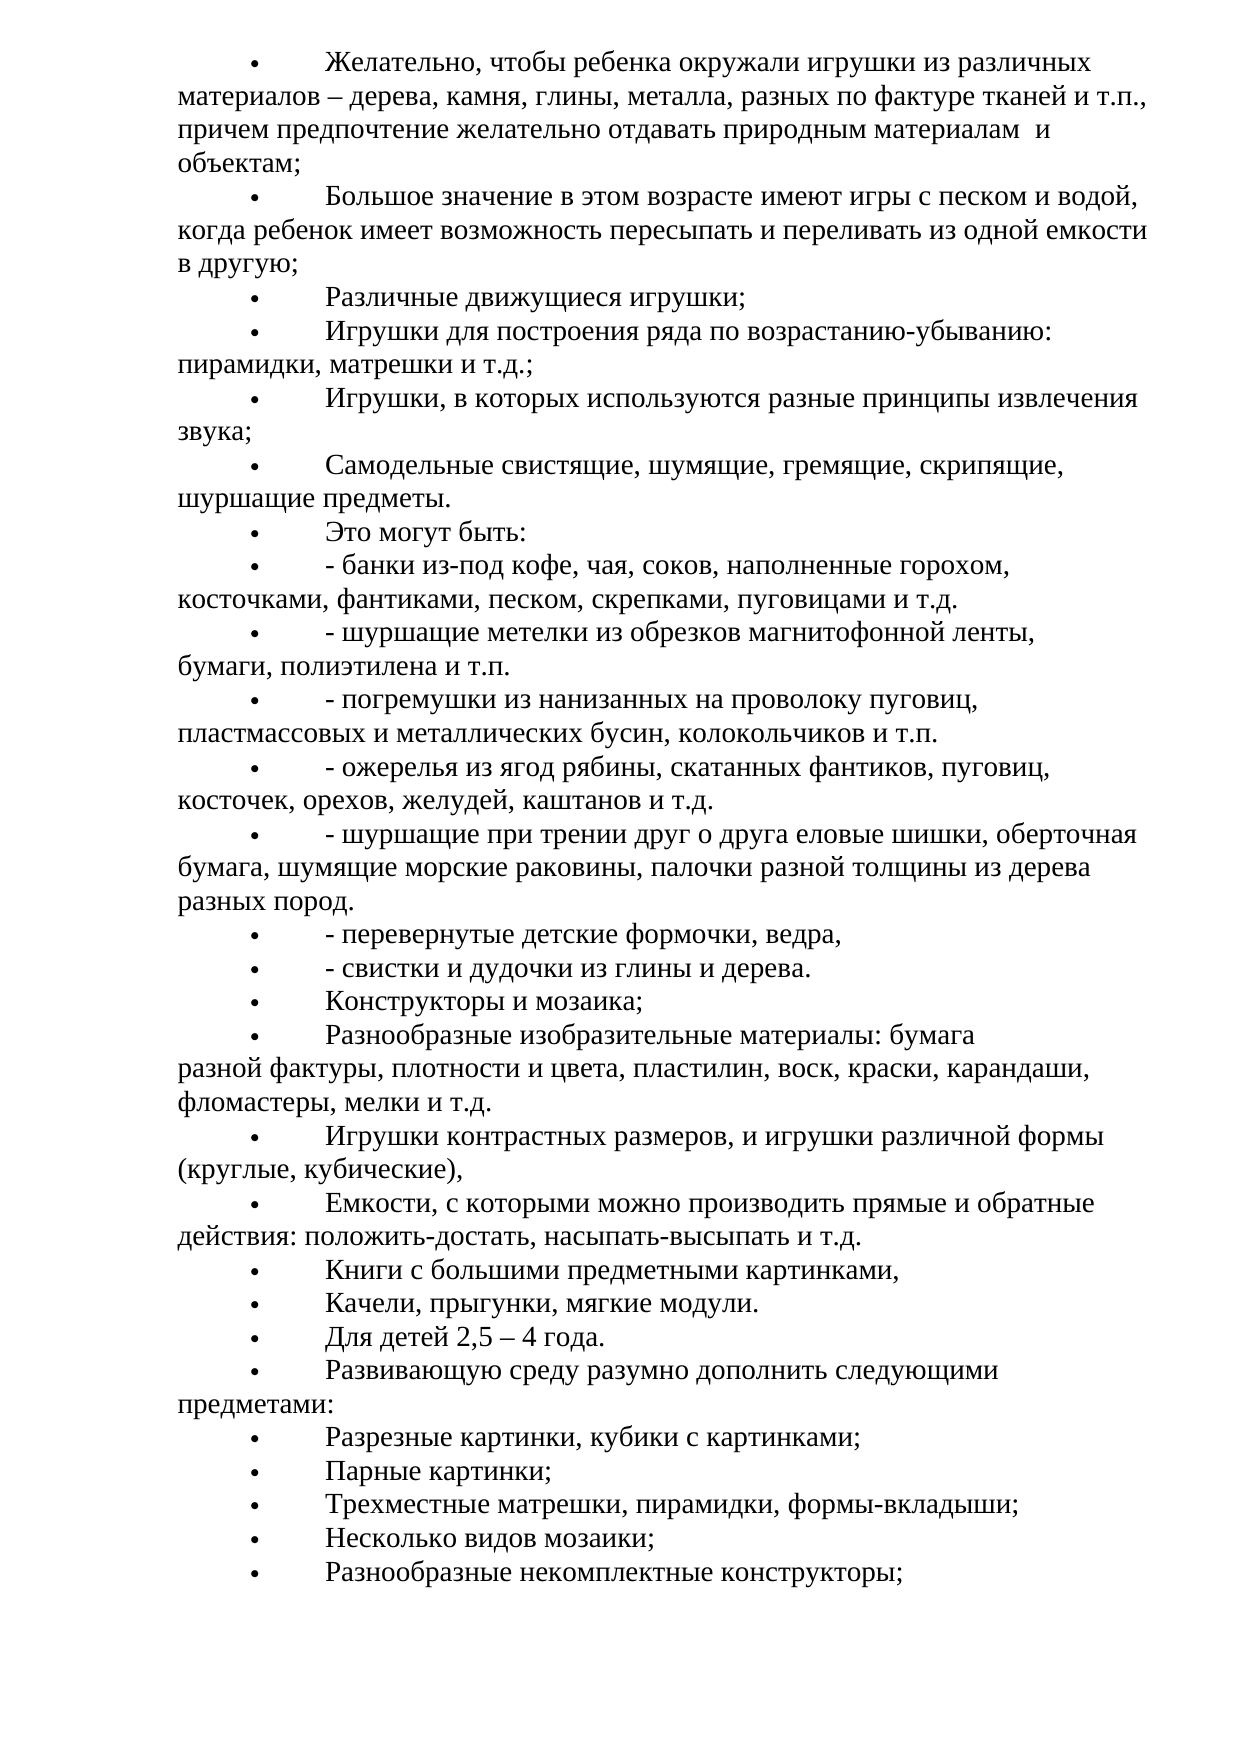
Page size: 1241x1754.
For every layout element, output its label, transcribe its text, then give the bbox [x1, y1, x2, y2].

list Это могут быть: [177, 514, 1152, 547]
list Качели, прыгунки, мягкие модули. [177, 1285, 1152, 1319]
list - перевернутые детские формочки, ведра, [177, 916, 1152, 950]
list Различные движущиеся игрушки; [177, 279, 1152, 313]
list Книги с большими предметными картинками, [177, 1252, 1152, 1285]
list Разнообразные некомплектные конструкторы; [177, 1554, 1152, 1587]
list Игрушки контрастных размеров, и игрушки различной формы (круглые, кубические), [177, 1118, 1152, 1185]
list Несколько видов мозаики; [177, 1520, 1152, 1554]
list Большое значение в этом возрасте имеют игры с песком и водой, когда ребенок имеет возможность пересыпать и переливать из одной емкости в другую; [177, 178, 1152, 279]
list Разнообразные изобразительные материалы: бумага разной фактуры, плотности и цвета, пластилин, воск, краски, карандаши, фломастеры, мелки и т.д. [177, 1017, 1152, 1118]
list Парные картинки; [177, 1453, 1152, 1487]
list Разрезные картинки, кубики с картинками; [177, 1419, 1152, 1453]
list Для детей 2,5 – 4 года. [177, 1319, 1152, 1352]
list - свистки и дудочки из глины и дерева. [177, 950, 1152, 983]
list - ожерелья из ягод рябины, скатанных фантиков, пуговиц, косточек, орехов, желудей, каштанов и т.д. [177, 749, 1152, 816]
list Развивающую среду разумно дополнить следующими предметами: [177, 1352, 1152, 1419]
list Трехместные матрешки, пирамидки, формы-вкладыши; [177, 1487, 1152, 1520]
list Игрушки, в которых используются разные принципы извлечения звука; [177, 380, 1152, 447]
list - шуршащие при трении друг о друга еловые шишки, оберточная бумага, шумящие морские раковины, палочки разной толщины из дерева разных пород. [177, 816, 1152, 916]
list - погремушки из нанизанных на проволоку пуговиц, пластмассовых и металлических бусин, колокольчиков и т.п. [177, 682, 1152, 749]
list Игрушки для построения ряда по возрастанию-убыванию: пирамидки, матрешки и т.д.; [177, 313, 1152, 380]
list Желательно, чтобы ребенка окружали игрушки из различных материалов – дерева, камня, глины, металла, разных по фактуре тканей и т.п., причем предпочтение желательно отдавать природным материалам и объектам; [177, 44, 1152, 178]
list - шуршащие метелки из обрезков магнитофонной ленты, бумаги, полиэтилена и т.п. [177, 614, 1152, 682]
list Конструкторы и мозаика; [177, 983, 1152, 1017]
list Емкости, с которыми можно производить прямые и обратные действия: положить-достать, насыпать-высыпать и т.д. [177, 1185, 1152, 1252]
list Самодельные свистящие, шумящие, гремящие, скрипящие, шуршащие предметы. [177, 447, 1152, 514]
list - банки из-под кофе, чая, соков, наполненные горохом, косточками, фантиками, песком, скрепками, пуговицами и т.д. [177, 547, 1152, 614]
